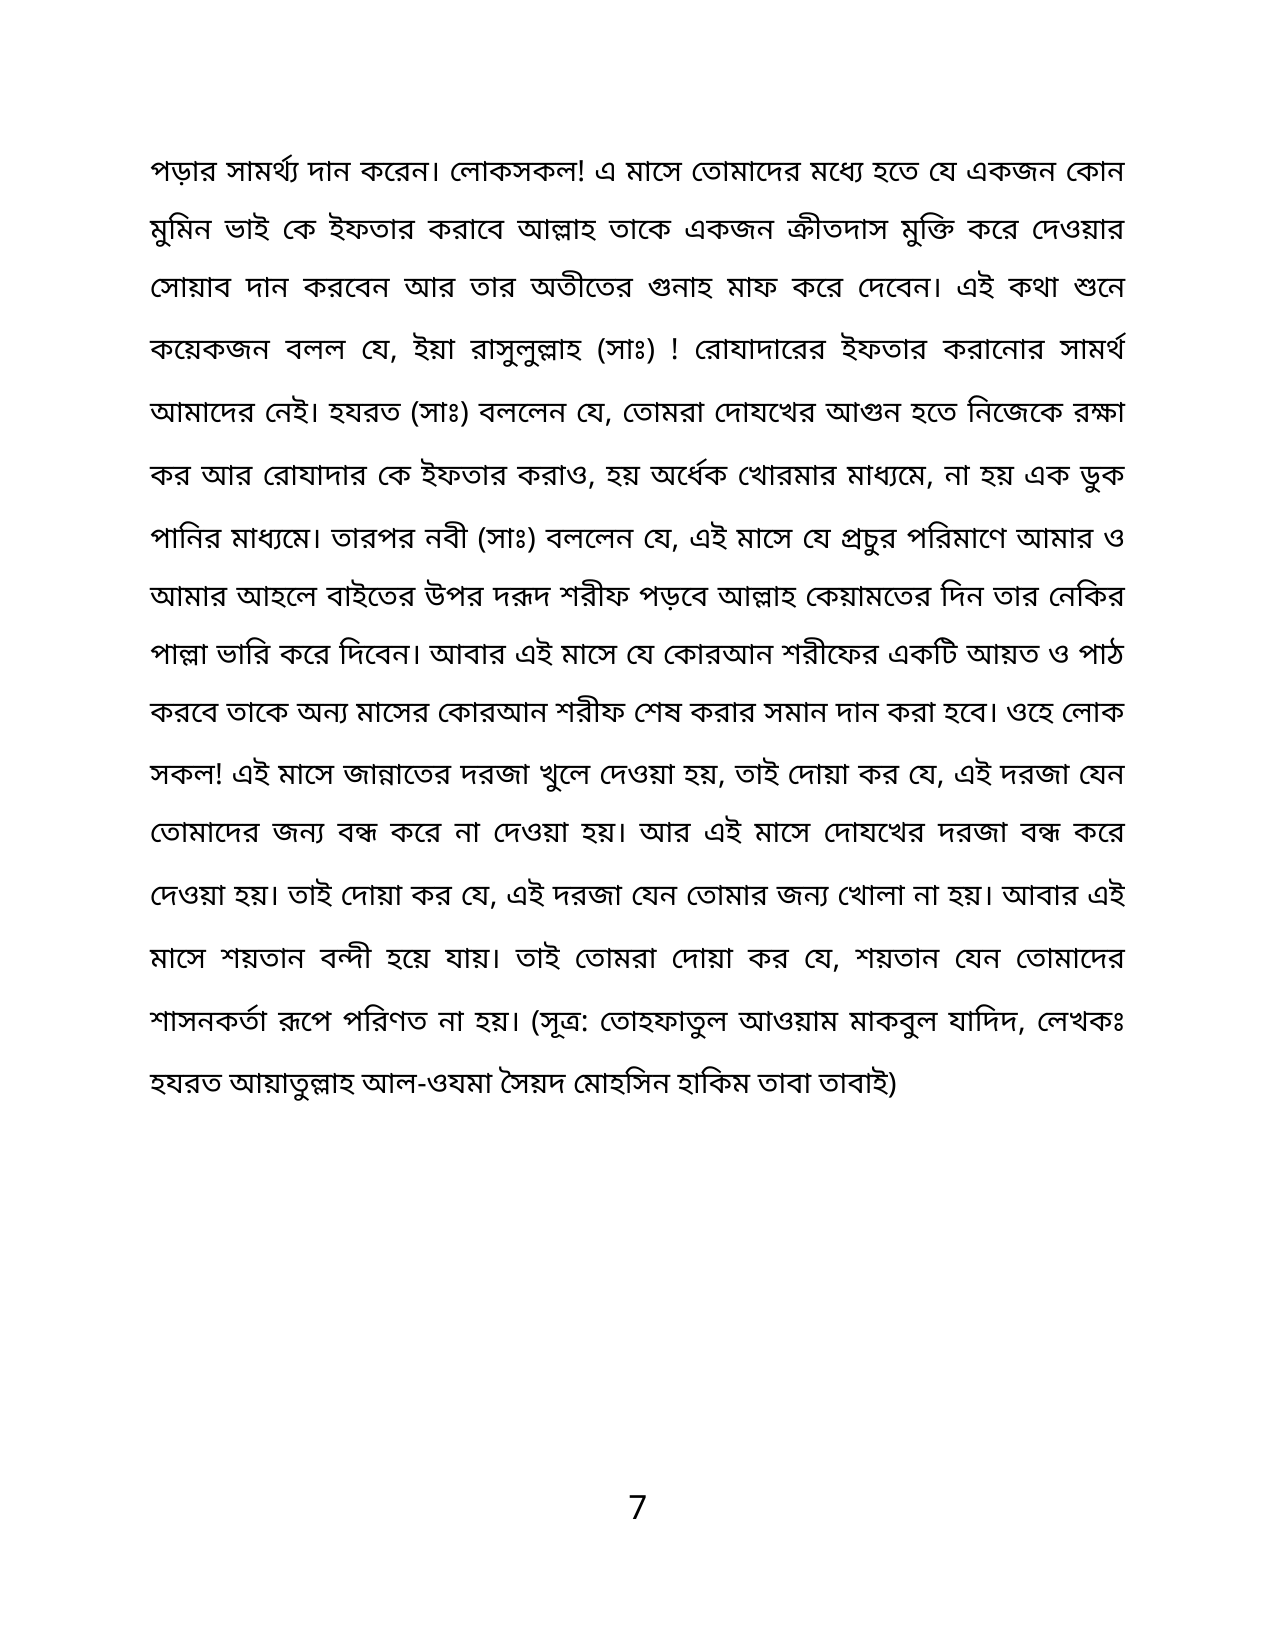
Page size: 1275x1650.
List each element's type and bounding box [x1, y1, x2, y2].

text [150, 150, 1125, 1106]
